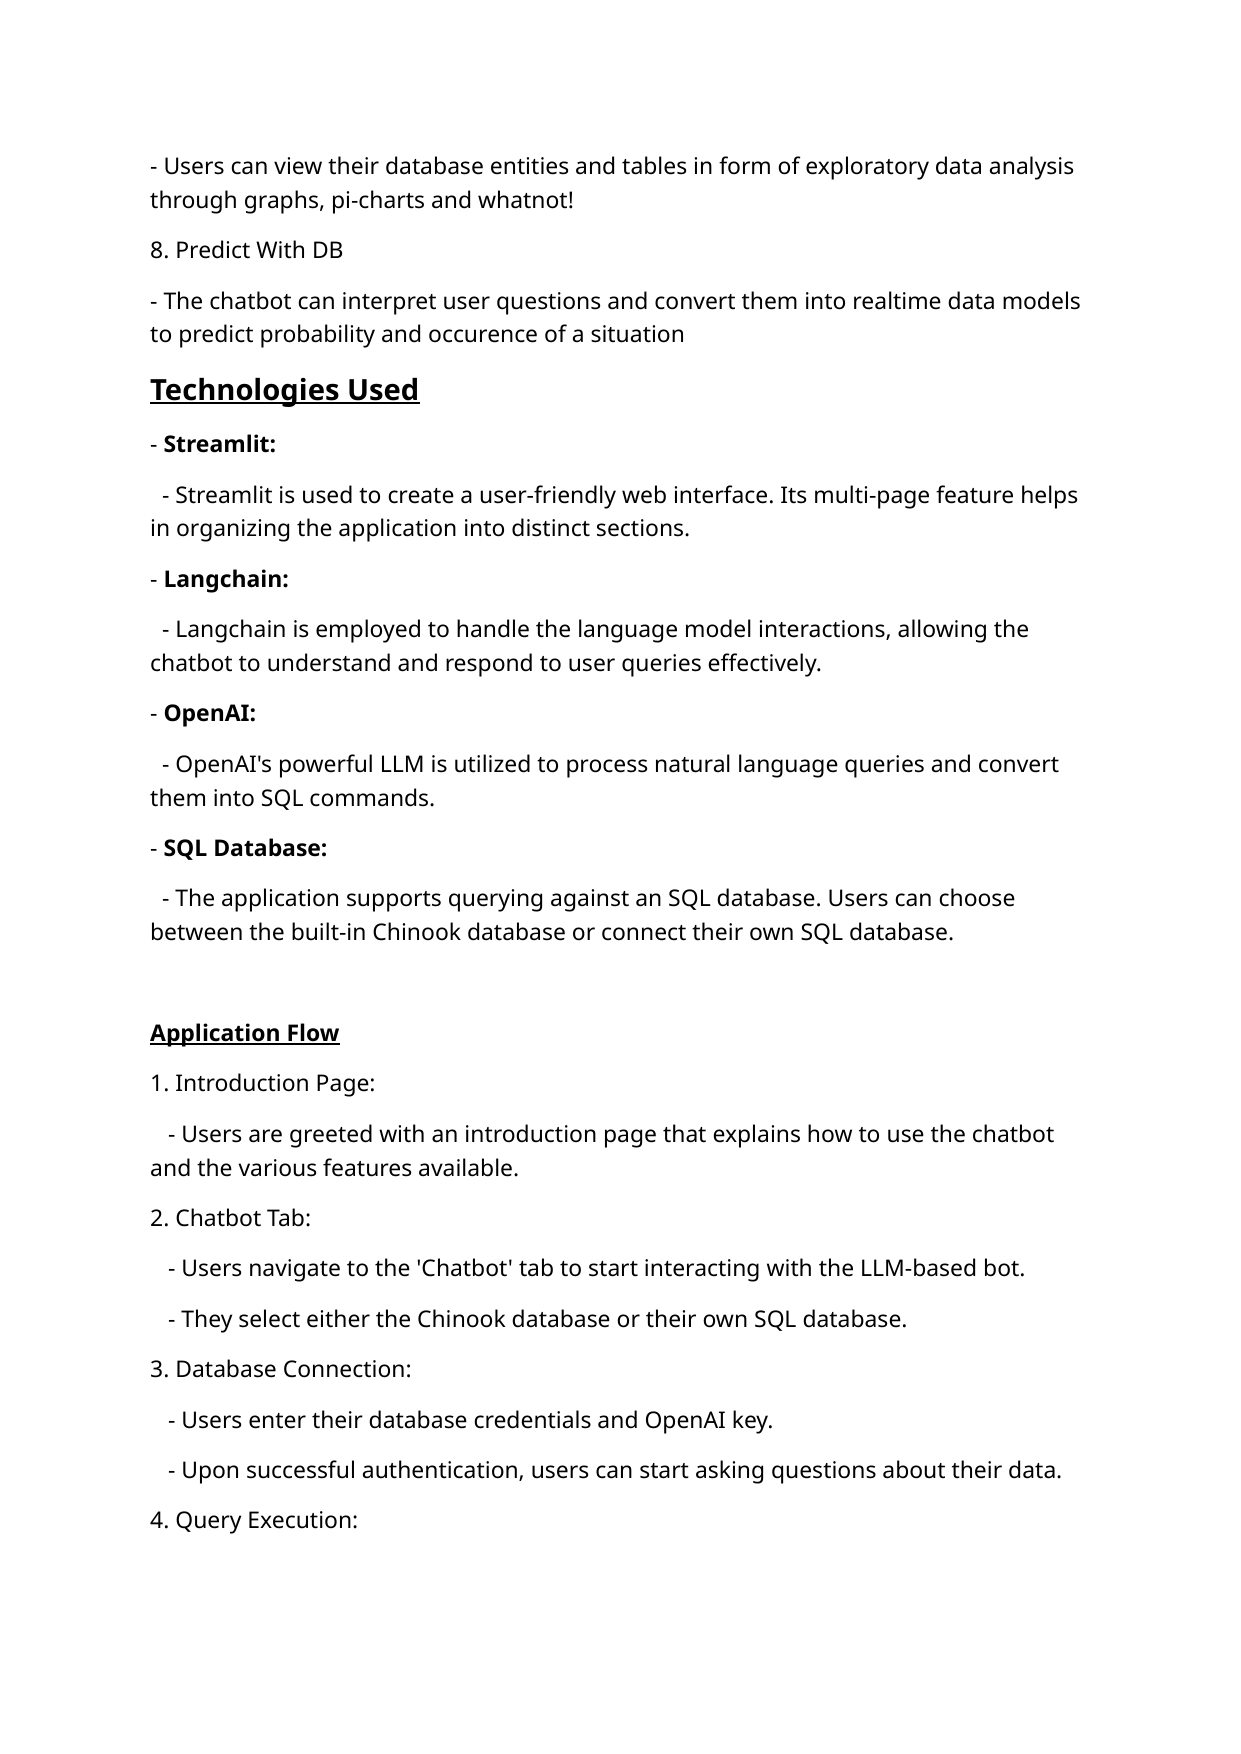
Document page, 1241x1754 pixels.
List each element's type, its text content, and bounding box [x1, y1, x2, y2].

text - Streamlit: [150, 428, 1090, 459]
text - Streamlit is used to create a user-friendly web interface. Its multi-page feature helps in organizing the application into distinct sections. [150, 479, 1090, 544]
text - Users navigate to the 'Chatbot' tab to start interacting with the LLM-based bot. [150, 1252, 1090, 1284]
text 1. Introduction Page: [150, 1067, 1090, 1099]
text - The application supports querying against an SQL database. Users can choose between the built-in Chinook database or connect their own SQL database. [150, 882, 1090, 947]
text - They select either the Chinook database or their own SQL database. [150, 1303, 1090, 1334]
text - OpenAI: [150, 697, 1090, 729]
text - OpenAI's powerful LLM is utilized to process natural language queries and convert them into SQL commands. [150, 748, 1090, 813]
text 8. Predict With DB [150, 234, 1090, 265]
text Application Flow [150, 1017, 1090, 1048]
text - Upon successful authentication, users can start asking questions about their data. [150, 1454, 1090, 1485]
text - SQL Database: [150, 832, 1090, 863]
text Technologies Used [150, 369, 1090, 408]
text - Users enter their database credentials and OpenAI key. [150, 1404, 1090, 1435]
text - The chatbot can interpret user questions and convert them into realtime data models to predict probability and occurence of a situation [150, 284, 1090, 349]
text - Users can view their database entities and tables in form of exploratory data analysis through graphs, pi-charts and whatnot! [150, 150, 1090, 215]
text 3. Database Connection: [150, 1353, 1090, 1384]
text 2. Chatbot Tab: [150, 1202, 1090, 1233]
text 4. Query Execution: [150, 1504, 1090, 1536]
text - Langchain: [150, 563, 1090, 594]
text - Users are greeted with an introduction page that explains how to use the chatbot and the various features available. [150, 1118, 1090, 1183]
text - Langchain is employed to handle the language model interactions, allowing the chatbot to understand and respond to user queries effectively. [150, 613, 1090, 678]
